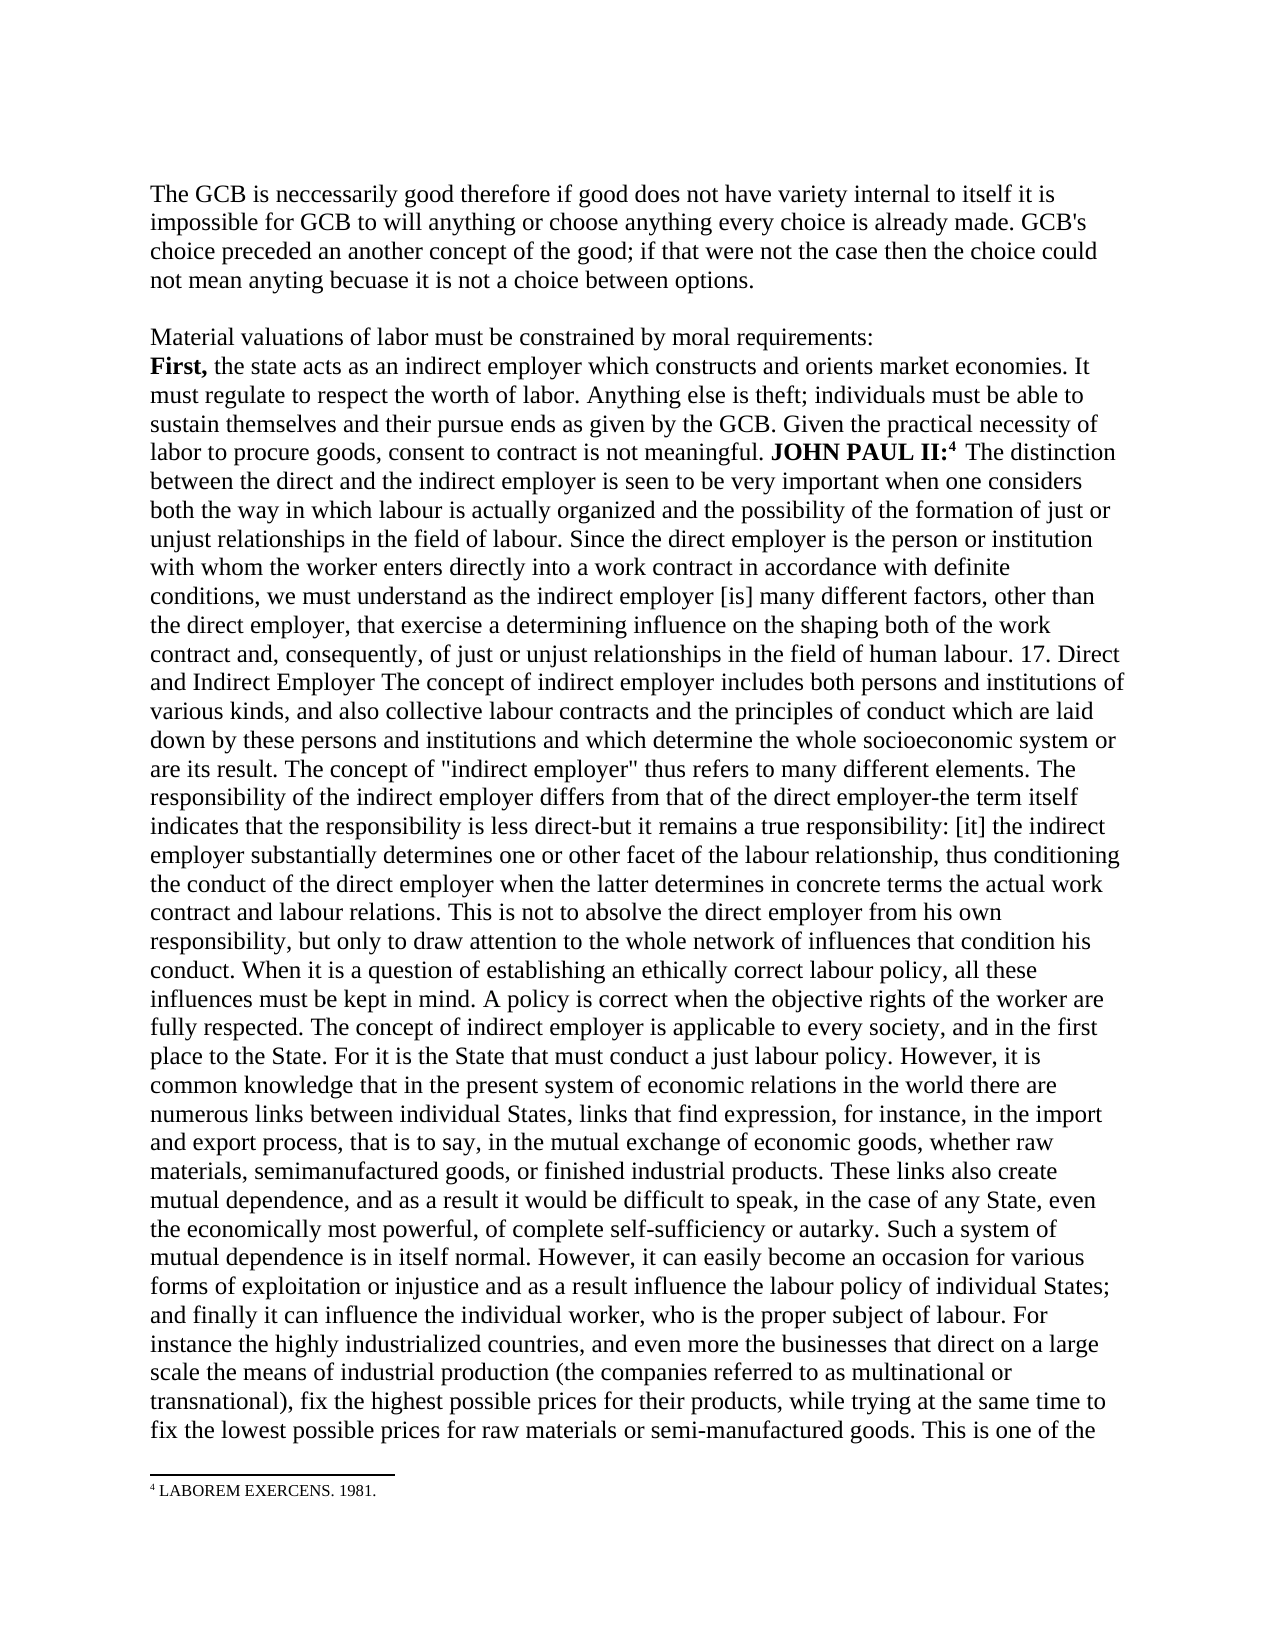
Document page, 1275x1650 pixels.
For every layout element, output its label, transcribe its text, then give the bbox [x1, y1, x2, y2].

text The GCB is neccessarily good therefore if good does not have variety internal to itself it is impossible for GCB to will anything or choose anything every choice is already made. GCB's choice preceded an another concept of the good; if that were not the case then the choice could not mean anyting becuase it is not a choice between options. [150, 179, 1125, 294]
text Material valuations of labor must be constrained by moral requirements: [150, 322, 1125, 351]
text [150, 351, 1125, 1444]
